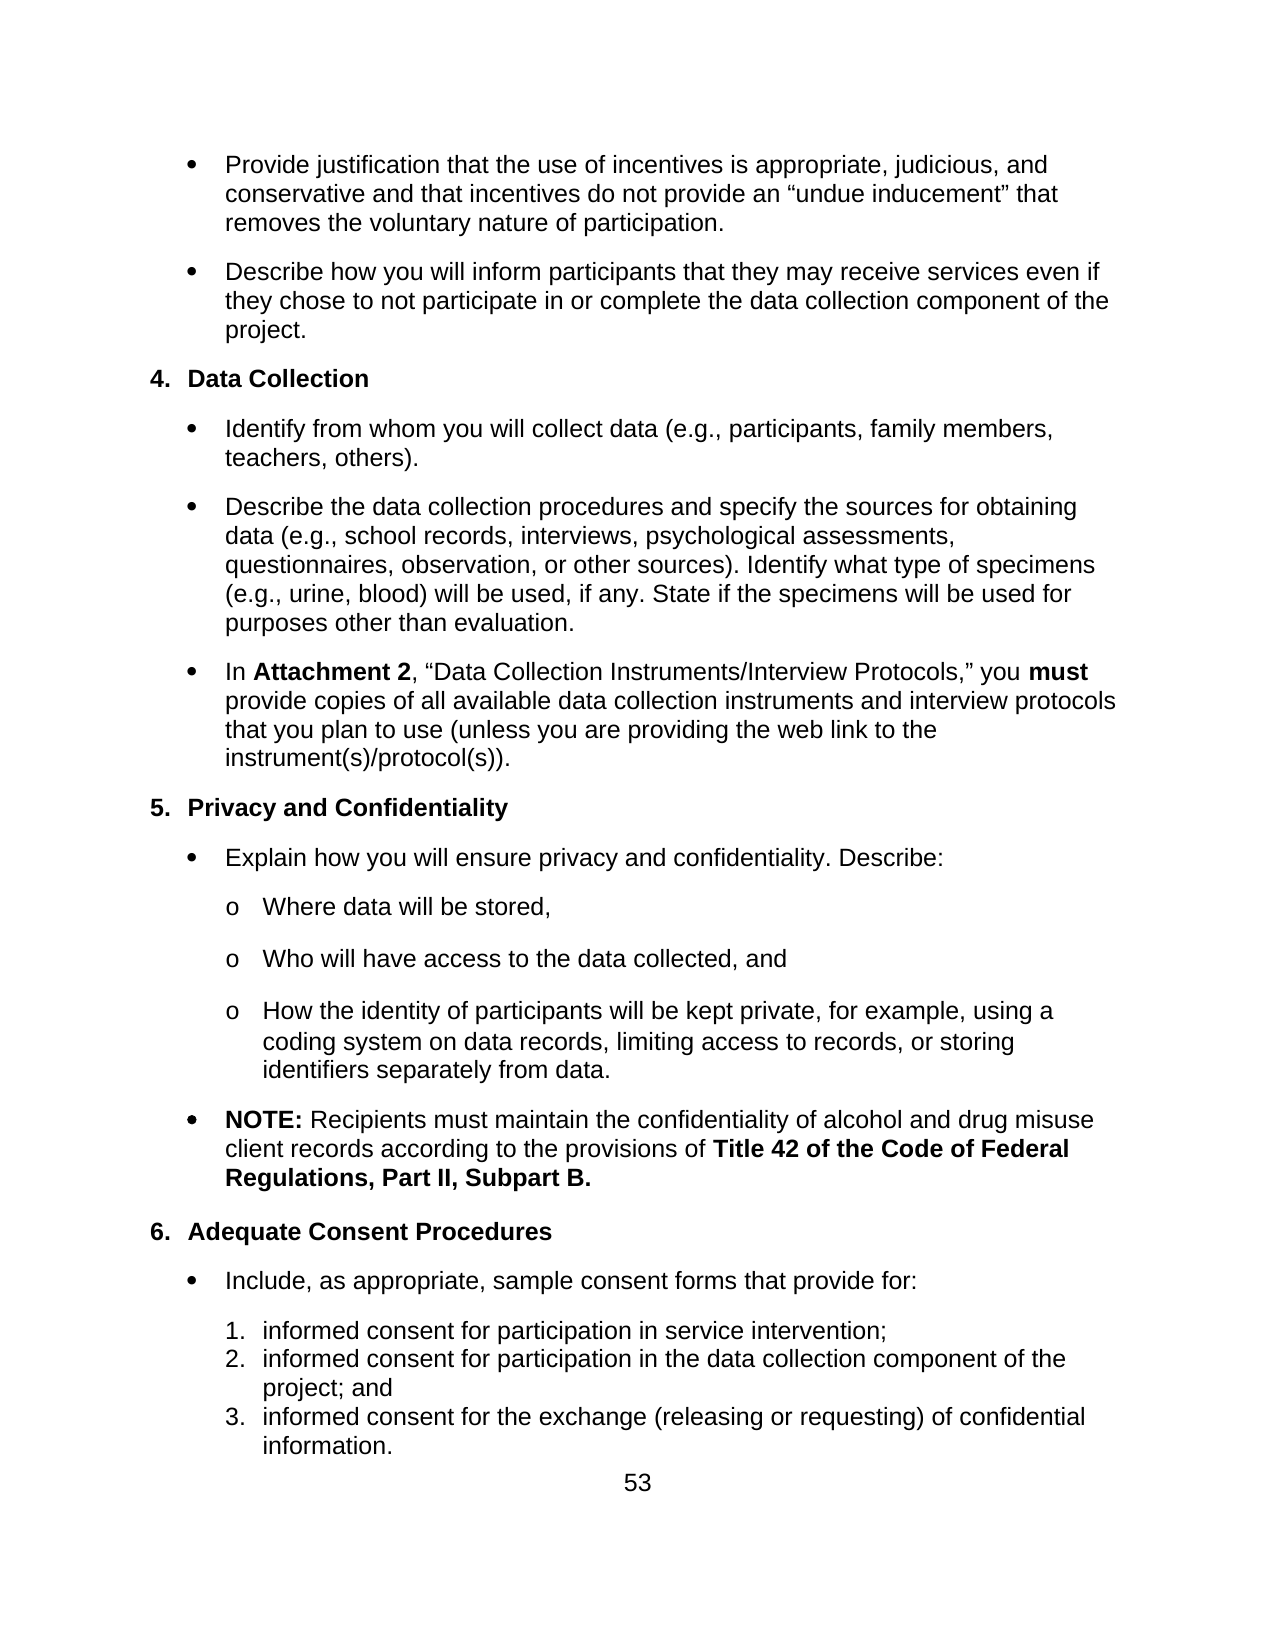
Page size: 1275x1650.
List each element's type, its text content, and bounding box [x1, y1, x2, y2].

list Privacy and Confidentiality [150, 793, 1125, 822]
list In Attachment 2, “Data Collection Instruments/Interview Protocols,” you must provide copies of all available data collection instruments and interview protocols that you plan to use (unless you are providing the web link to the instrument(s)/protocol(s)). [187, 657, 1125, 772]
list Who will have access to the data collected, and [225, 944, 1125, 975]
list Describe the data collection procedures and specify the sources for obtaining data (e.g., school records, interviews, psychological assessments, questionnaires, observation, or other sources). Identify what type of specimens (e.g., urine, blood) will be used, if any. State if the specimens will be used for purposes other than evaluation. [187, 492, 1125, 636]
list How the identity of participants will be kept private, for example, using a coding system on data records, limiting access to records, or storing identifiers separately from data. [225, 996, 1125, 1084]
list Data Collection [150, 364, 1125, 393]
list Provide justification that the use of incentives is appropriate, judicious, and conservative and that incentives do not provide an “undue inducement” that removes the voluntary nature of participation. [187, 150, 1125, 236]
list informed consent for participation in service intervention; [225, 1316, 1125, 1344]
list Describe how you will inform participants that they may receive services even if they chose to not participate in or complete the data collection component of the project. [187, 257, 1125, 343]
list informed consent for participation in the data collection component of the project; and [225, 1344, 1125, 1402]
list Explain how you will ensure privacy and confidentiality. Describe: [187, 843, 1125, 871]
list Adequate Consent Procedures [150, 1216, 1125, 1245]
list informed consent for the exchange (releasing or requesting) of confidential information. [225, 1402, 1125, 1459]
list Identify from whom you will collect data (e.g., participants, family members, teachers, others). [187, 414, 1125, 472]
list Include, as appropriate, sample consent forms that provide for: [187, 1266, 1125, 1295]
list NOTE: Recipients must maintain the confidentiality of alcohol and drug misuse client records according to the provisions of Title 42 of the Code of Federal Regulations, Part II, Subpart B. [187, 1105, 1125, 1191]
list Where data will be stored, [225, 892, 1125, 923]
